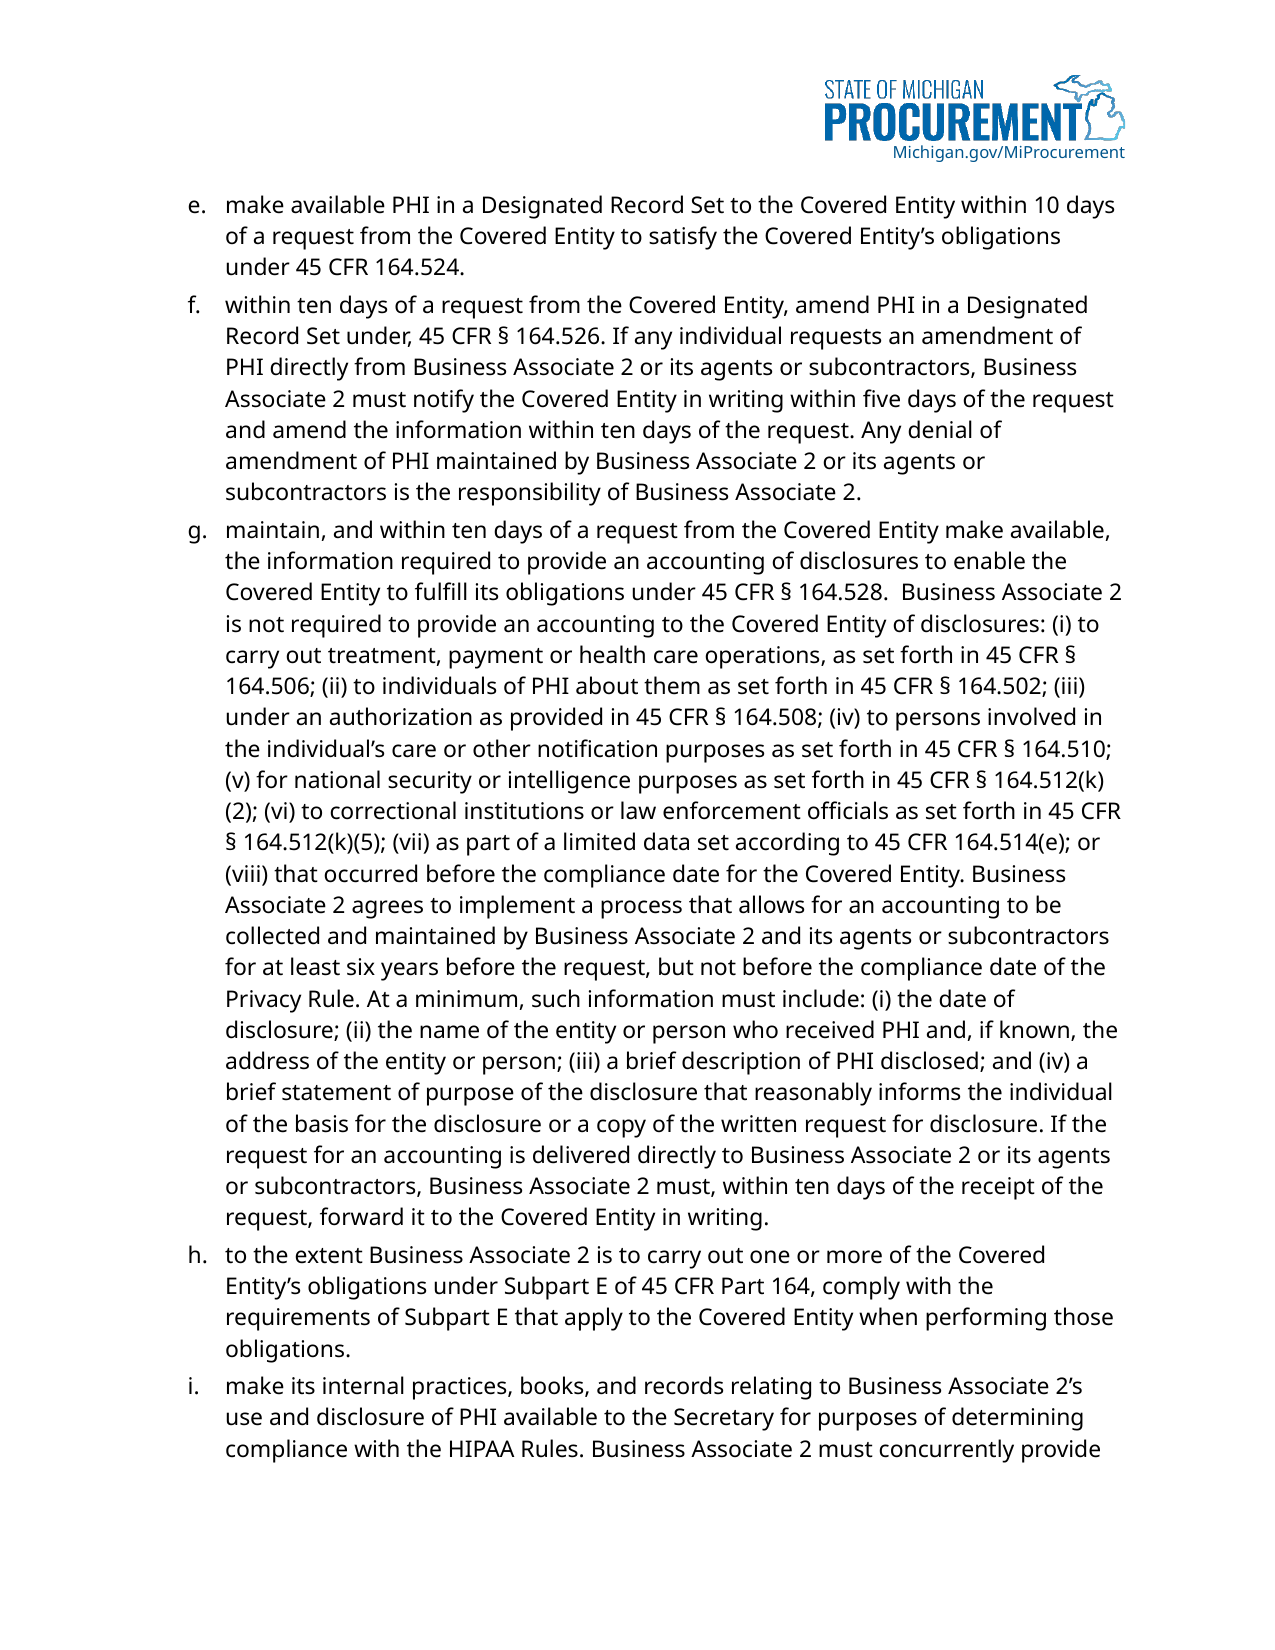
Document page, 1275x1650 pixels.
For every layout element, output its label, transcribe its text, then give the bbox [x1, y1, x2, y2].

list within ten days of a request from the Covered Entity, amend PHI in a Designated Record Set under, 45 CFR § 164.526. If any individual requests an amendment of PHI directly from Business Associate 2 or its agents or subcontractors, Business Associate 2 must notify the Covered Entity in writing within five days of the request and amend the information within ten days of the request. Any denial of amendment of PHI maintained by Business Associate 2 or its agents or subcontractors is the responsibility of Business Associate 2. [187, 289, 1125, 507]
picture [825, 75, 1125, 141]
list maintain, and within ten days of a request from the Covered Entity make available, the information required to provide an accounting of disclosures to enable the Covered Entity to fulfill its obligations under 45 CFR § 164.528. Business Associate 2 is not required to provide an accounting to the Covered Entity of disclosures: (i) to carry out treatment, payment or health care operations, as set forth in 45 CFR § 164.506; (ii) to individuals of PHI about them as set forth in 45 CFR § 164.502; (iii) under an authorization as provided in 45 CFR § 164.508; (iv) to persons involved in the individual’s care or other notification purposes as set forth in 45 CFR § 164.510; (v) for national security or intelligence purposes as set forth in 45 CFR § 164.512(k)(2); (vi) to correctional institutions or law enforcement officials as set forth in 45 CFR § 164.512(k)(5); (vii) as part of a limited data set according to 45 CFR 164.514(e); or (viii) that occurred before the compliance date for the Covered Entity. Business Associate 2 agrees to implement a process that allows for an accounting to be collected and maintained by Business Associate 2 and its agents or subcontractors for at least six years before the request, but not before the compliance date of the Privacy Rule. At a minimum, such information must include: (i) the date of disclosure; (ii) the name of the entity or person who received PHI and, if known, the address of the entity or person; (iii) a brief description of PHI disclosed; and (iv) a brief statement of purpose of the disclosure that reasonably informs the individual of the basis for the disclosure or a copy of the written request for disclosure. If the request for an accounting is delivered directly to Business Associate 2 or its agents or subcontractors, Business Associate 2 must, within ten days of the receipt of the request, forward it to the Covered Entity in writing. [187, 514, 1125, 1232]
list make available PHI in a Designated Record Set to the Covered Entity within 10 days of a request from the Covered Entity to satisfy the Covered Entity’s obligations under 45 CFR 164.524. [187, 189, 1125, 282]
list to the extent Business Associate 2 is to carry out one or more of the Covered Entity’s obligations under Subpart E of 45 CFR Part 164, comply with the requirements of Subpart E that apply to the Covered Entity when performing those obligations. [187, 1239, 1125, 1364]
